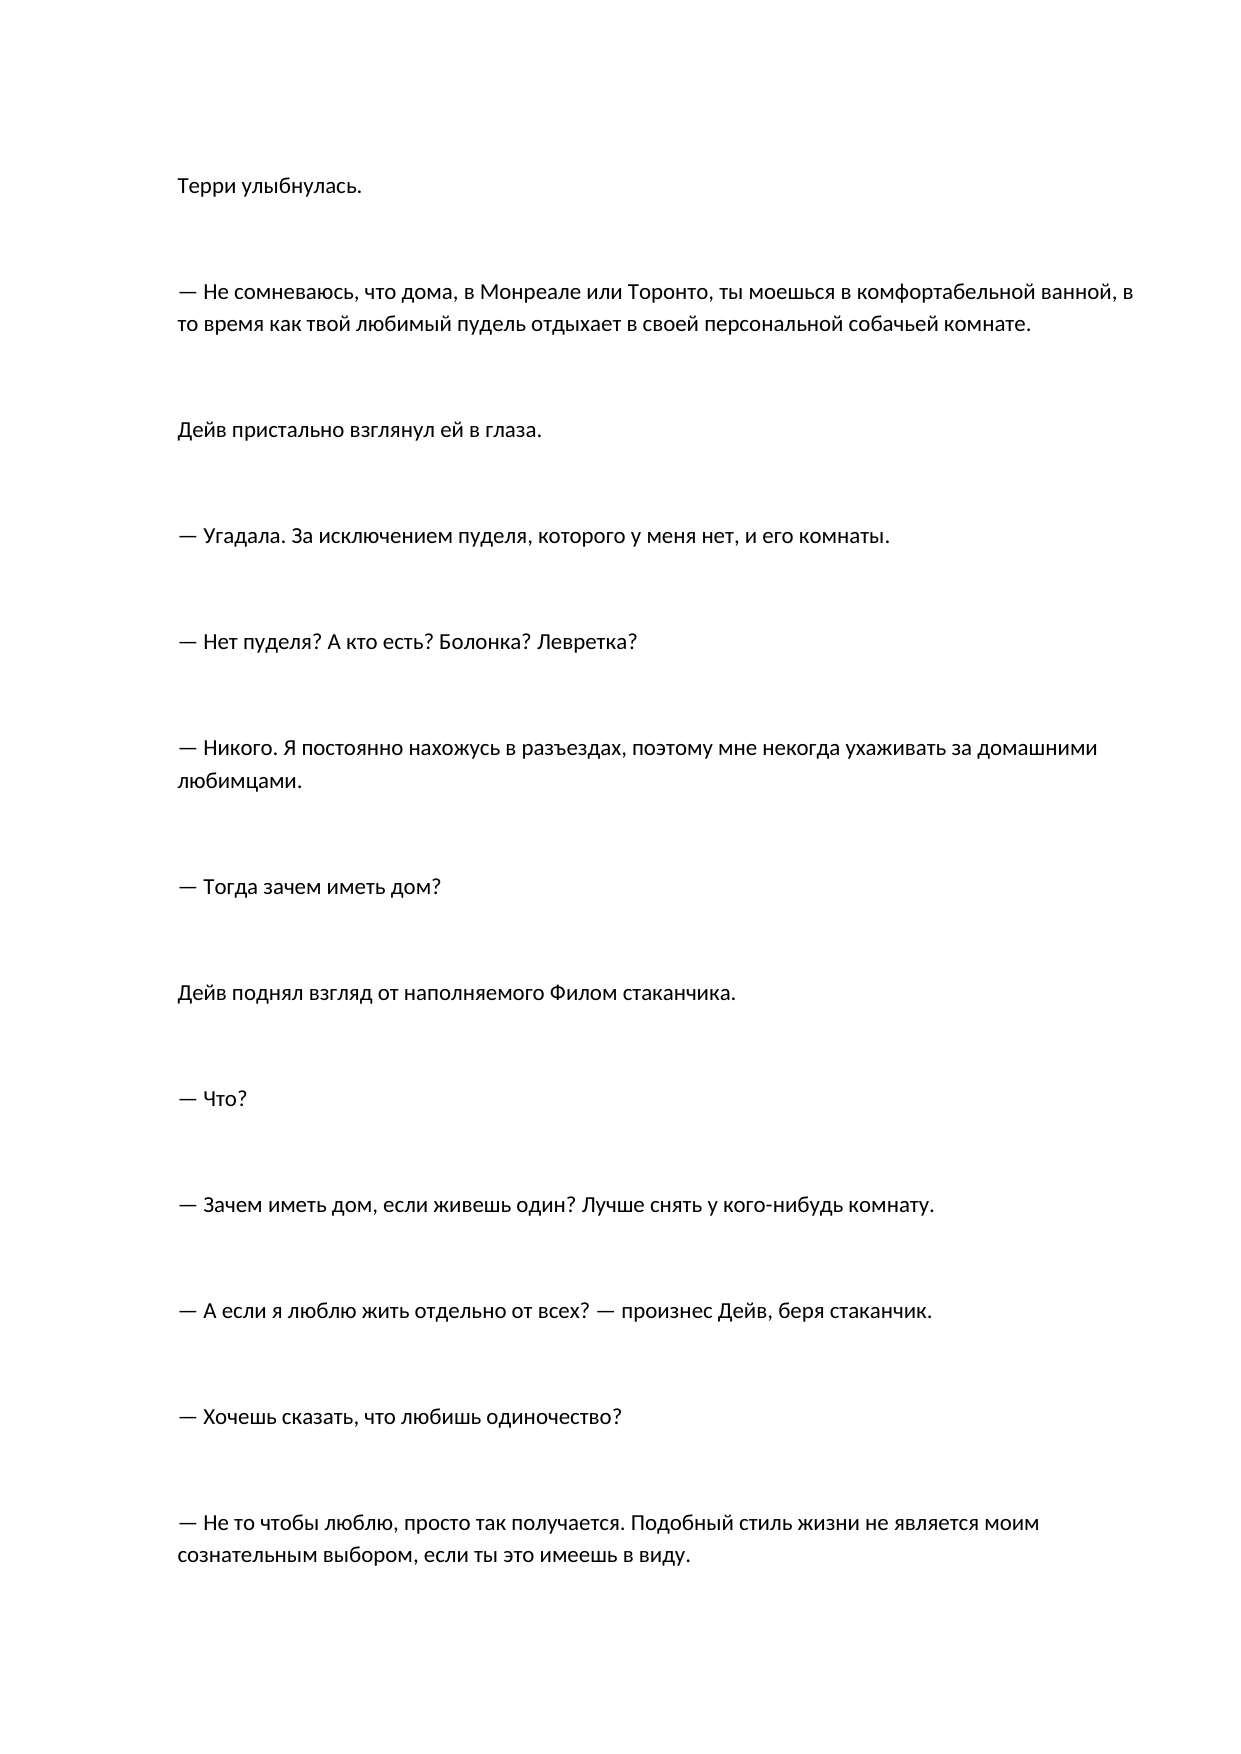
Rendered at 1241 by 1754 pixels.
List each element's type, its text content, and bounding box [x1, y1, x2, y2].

text — Нет пуделя? А кто есть? Болонка? Левретка? [177, 627, 1152, 656]
text — Угадала. За исключением пуделя, которого у меня нет, и его комнаты. [177, 521, 1152, 549]
text — А если я люблю жить отдельно от всех? — произнес Дейв, беря стаканчик. [177, 1296, 1152, 1324]
text — Что? [177, 1084, 1152, 1112]
text — Никого. Я постоянно нахожусь в разъездах, поэтому мне некогда ухаживать за домашними любимцами. [177, 733, 1152, 794]
text — Не сомневаюсь, что дома, в Монреале или Торонто, ты моешься в комфортабельной ванной, в то время как твой любимый пудель отдыхает в своей персональной собачьей комнате. [177, 277, 1152, 337]
text Дейв поднял взгляд от наполняемого Филом стаканчика. [177, 978, 1152, 1006]
text Терри улыбнулась. [177, 171, 1152, 199]
text — Зачем иметь дом, если живешь один? Лучше снять у кого-нибудь комнату. [177, 1190, 1152, 1218]
text — Хочешь сказать, что любишь одиночество? [177, 1402, 1152, 1430]
text Дейв пристально взглянул ей в глаза. [177, 415, 1152, 443]
text — Не то чтобы люблю, просто так получается. Подобный стиль жизни не является моим сознательным выбором, если ты это имеешь в виду. [177, 1508, 1152, 1568]
text — Тогда зачем иметь дом? [177, 872, 1152, 900]
